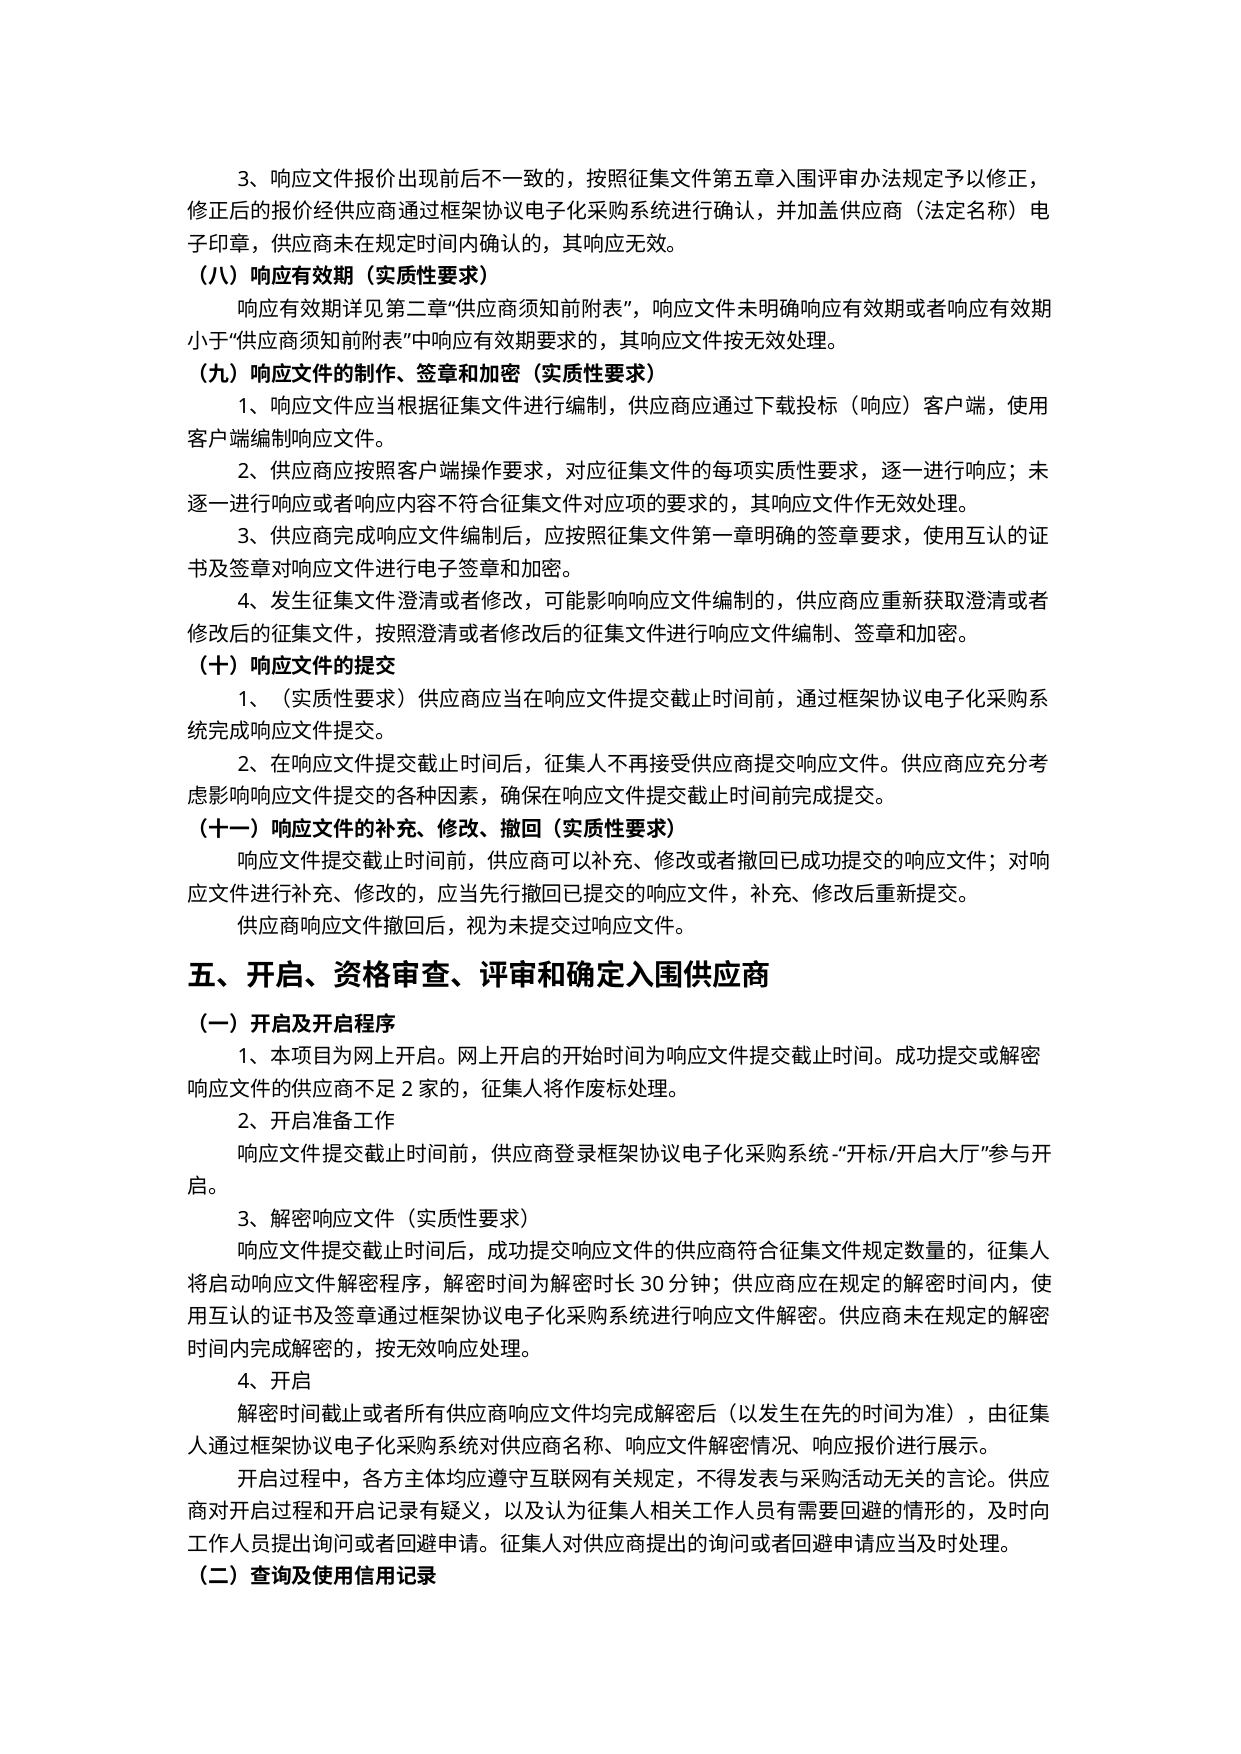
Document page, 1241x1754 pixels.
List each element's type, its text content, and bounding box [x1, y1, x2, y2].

text 2、开启准备工作 [187, 1104, 1053, 1137]
text 开启过程中，各方主体均应遵守互联网有关规定，不得发表与采购活动无关的言论。供应商对开启过程和开启记录有疑义，以及认为征集人相关工作人员有需要回避的情形的，及时向工作人员提出询问或者回避申请。征集人对供应商提出的询问或者回避申请应当及时处理。 [187, 1462, 1053, 1559]
text 3、供应商完成响应文件编制后，应按照征集文件第一章明确的签章要求，使用互认的证书及签章对响应文件进行电子签章和加密。 [187, 519, 1053, 584]
text 2、供应商应按照客户端操作要求，对应征集文件的每项实质性要求，逐一进行响应；未逐一进行响应或者响应内容不符合征集文件对应项的要求的，其响应文件作无效处理。 [187, 454, 1053, 519]
text 供应商响应文件撤回后，视为未提交过响应文件。 [187, 909, 1053, 942]
text 1、（实质性要求）供应商应当在响应文件提交截止时间前，通过框架协议电子化采购系统完成响应文件提交。 [187, 682, 1053, 747]
text 3、响应文件报价出现前后不一致的，按照征集文件第五章入围评审办法规定予以修正，修正后的报价经供应商通过框架协议电子化采购系统进行确认，并加盖供应商（法定名称）电子印章，供应商未在规定时间内确认的，其响应无效。 [187, 162, 1053, 259]
text 2、在响应文件提交截止时间后，征集人不再接受供应商提交响应文件。供应商应充分考虑影响响应文件提交的各种因素，确保在响应文件提交截止时间前完成提交。 [187, 747, 1053, 812]
text （一）开启及开启程序 [187, 1007, 1053, 1039]
text 响应文件提交截止时间后，成功提交响应文件的供应商符合征集文件规定数量的，征集人将启动响应文件解密程序，解密时间为解密时长30分钟；供应商应在规定的解密时间内，使用互认的证书及签章通过框架协议电子化采购系统进行响应文件解密。供应商未在规定的解密时间内完成解密的，按无效响应处理。 [187, 1234, 1053, 1364]
text 五、开启、资格审查、评审和确定入围供应商 [187, 942, 1053, 1007]
text 解密时间截止或者所有供应商响应文件均完成解密后（以发生在先的时间为准），由征集人通过框架协议电子化采购系统对供应商名称、响应文件解密情况、响应报价进行展示。 [187, 1397, 1053, 1462]
text 3、解密响应文件（实质性要求） [187, 1202, 1053, 1234]
text （九）响应文件的制作、签章和加密（实质性要求） [187, 357, 1053, 389]
text 响应文件提交截止时间前，供应商可以补充、修改或者撤回已成功提交的响应文件；对响应文件进行补充、修改的，应当先行撤回已提交的响应文件，补充、修改后重新提交。 [187, 844, 1053, 909]
text 4、开启 [187, 1364, 1053, 1397]
text （十一）响应文件的补充、修改、撤回（实质性要求） [187, 812, 1053, 844]
text 4、发生征集文件澄清或者修改，可能影响响应文件编制的，供应商应重新获取澄清或者修改后的征集文件，按照澄清或者修改后的征集文件进行响应文件编制、签章和加密。 [187, 584, 1053, 649]
text 1、响应文件应当根据征集文件进行编制，供应商应通过下载投标（响应）客户端，使用客户端编制响应文件。 [187, 389, 1053, 454]
text 1、本项目为网上开启。网上开启的开始时间为响应文件提交截止时间。成功提交或解密响应文件的供应商不足 2 家的，征集人将作废标处理。 [187, 1039, 1053, 1104]
text 响应有效期详见第二章“供应商须知前附表”，响应文件未明确响应有效期或者响应有效期小于“供应商须知前附表”中响应有效期要求的，其响应文件按无效处理。 [187, 292, 1053, 357]
text （二）查询及使用信用记录 [187, 1559, 1053, 1592]
text （十）响应文件的提交 [187, 649, 1053, 682]
text 响应文件提交截止时间前，供应商登录框架协议电子化采购系统-“开标/开启大厅”参与开启。 [187, 1137, 1053, 1202]
text （八）响应有效期（实质性要求） [187, 259, 1053, 292]
